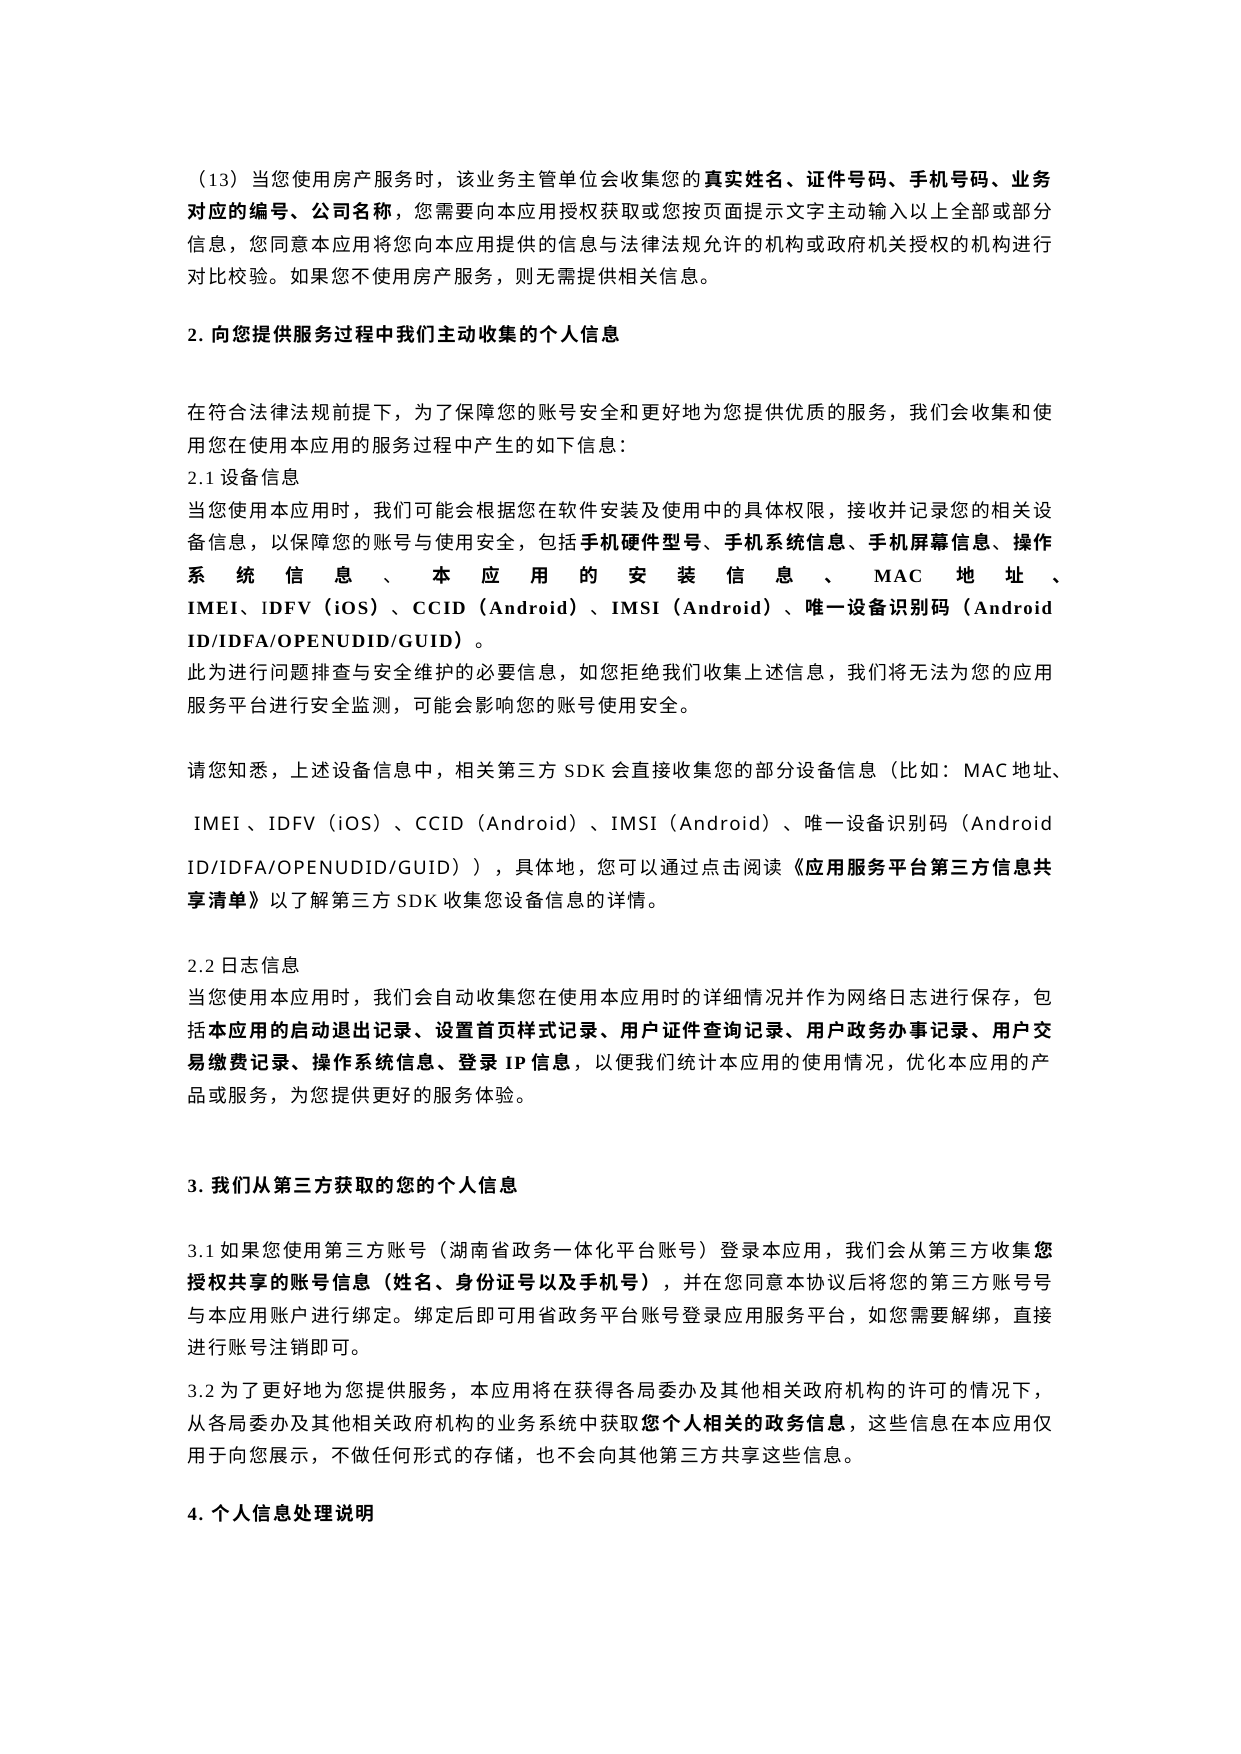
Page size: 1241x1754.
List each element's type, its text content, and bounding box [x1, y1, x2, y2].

text 3.2为了更好地为您提供服务，本应用将在获得各局委办及其他相关政府机构的许可的情况下，从各局委办及其他相关政府机构的业务系统中获取您个人相关的政务信息，这些信息在本应用仅用于向您展示，不做任何形式的存储，也不会向其他第三方共享这些信息。 [187, 1373, 1053, 1471]
text 请您知悉，上述设备信息中，相关第三方SDK会直接收集您的部分设备信息（比如：MAC地址、 IMEI 、IDFV（iOS）、CCID（Android）、IMSI（Android）、唯一设备识别码（Android ID/IDFA/OPENUDID/GUID）），具体地，您可以通过点击阅读《应用服务平台第三方信息共享清单》以了解第三方SDK收集您设备信息的详情。 [187, 753, 1053, 915]
text 此为进行问题排查与安全维护的必要信息，如您拒绝我们收集上述信息，我们将无法为您的应用服务平台进行安全监测，可能会影响您的账号使用安全。 [187, 655, 1053, 720]
text 3.1如果您使用第三方账号（湖南省政务一体化平台账号）登录本应用，我们会从第三方收集您授权共享的账号信息（姓名、身份证号以及手机号），并在您同意本协议后将您的第三方账号号与本应用账户进行绑定。绑定后即可用省政务平台账号登录应用服务平台，如您需要解绑，直接进行账号注销即可。 [187, 1233, 1053, 1363]
text 当您使用本应用时，我们会自动收集您在使用本应用时的详细情况并作为网络日志进行保存，包括本应用的启动退出记录、设置首页样式记录、用户证件查询记录、用户政务办事记录、用户交易缴费记录、操作系统信息、登录IP信息，以便我们统计本应用的使用情况，优化本应用的产品或服务，为您提供更好的服务体验。 [187, 980, 1053, 1110]
text 在符合法律法规前提下，为了保障您的账号安全和更好地为您提供优质的服务，我们会收集和使用您在使用本应用的服务过程中产生的如下信息： [187, 395, 1053, 460]
text 4. 个人信息处理说明 [187, 1496, 1053, 1528]
text 3. 我们从第三方获取的您的个人信息 [187, 1168, 1053, 1200]
text 2.2日志信息 [187, 948, 1053, 980]
text 当您使用本应用时，我们可能会根据您在软件安装及使用中的具体权限，接收并记录您的相关设备信息，以保障您的账号与使用安全，包括手机硬件型号、手机系统信息、手机屏幕信息、操作系统信息、本应用的安装信息、MAC地址、IMEI、IDFV（iOS）、CCID（Android）、IMSI（Android）、唯一设备识别码（Android ID/IDFA/OPENUDID/GUID）。 [187, 493, 1053, 655]
text （13）当您使用房产服务时，该业务主管单位会收集您的真实姓名、证件号码、手机号码、业务对应的编号、公司名称，您需要向本应用授权获取或您按页面提示文字主动输入以上全部或部分信息，您同意本应用将您向本应用提供的信息与法律法规允许的机构或政府机关授权的机构进行对比校验。如果您不使用房产服务，则无需提供相关信息。 [187, 162, 1053, 292]
text 2. 向您提供服务过程中我们主动收集的个人信息 [187, 317, 1053, 349]
text 2.1设备信息 [187, 460, 1053, 493]
